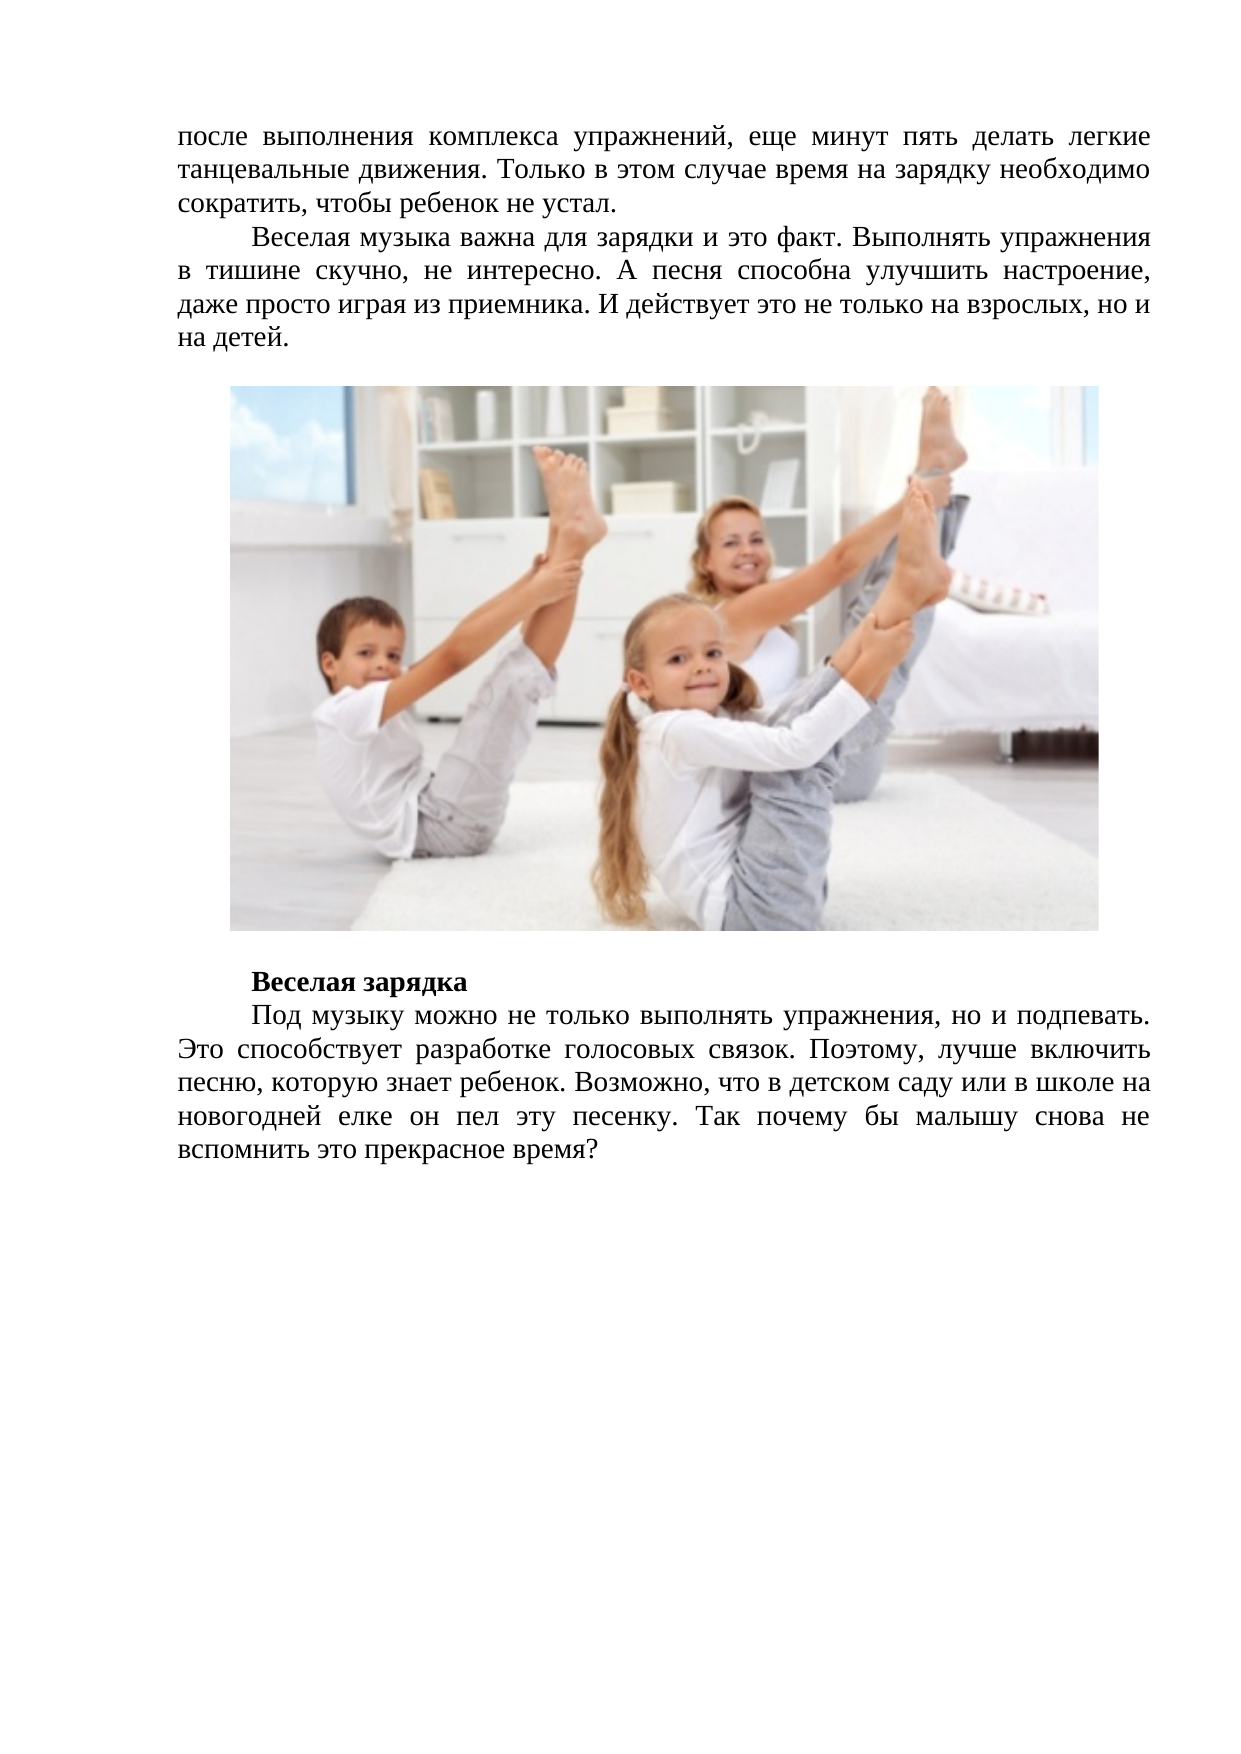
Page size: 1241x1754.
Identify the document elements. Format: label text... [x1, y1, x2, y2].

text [177, 118, 1152, 219]
text Под музыку можно не только выполнять упражнения, но и подпевать. Это способствует разработке голосовых связок. Поэтому, лучше включить песню, которую знает ребенок. Возможно, что в детском саду или в школе на новогодней елке он пел эту песенку. Так почему бы малышу снова не вспомнить это прекрасное время? [177, 997, 1152, 1165]
text Веселая зарядка [177, 964, 1152, 997]
text Веселая музыка важна для зарядки и это факт. Выполнять упражнения в тишине скучно, не интересно. А песня способна улучшить настроение, даже просто играя из приемника. И действует это не только на взрослых, но и на детей. [177, 219, 1152, 353]
picture [230, 386, 1099, 931]
